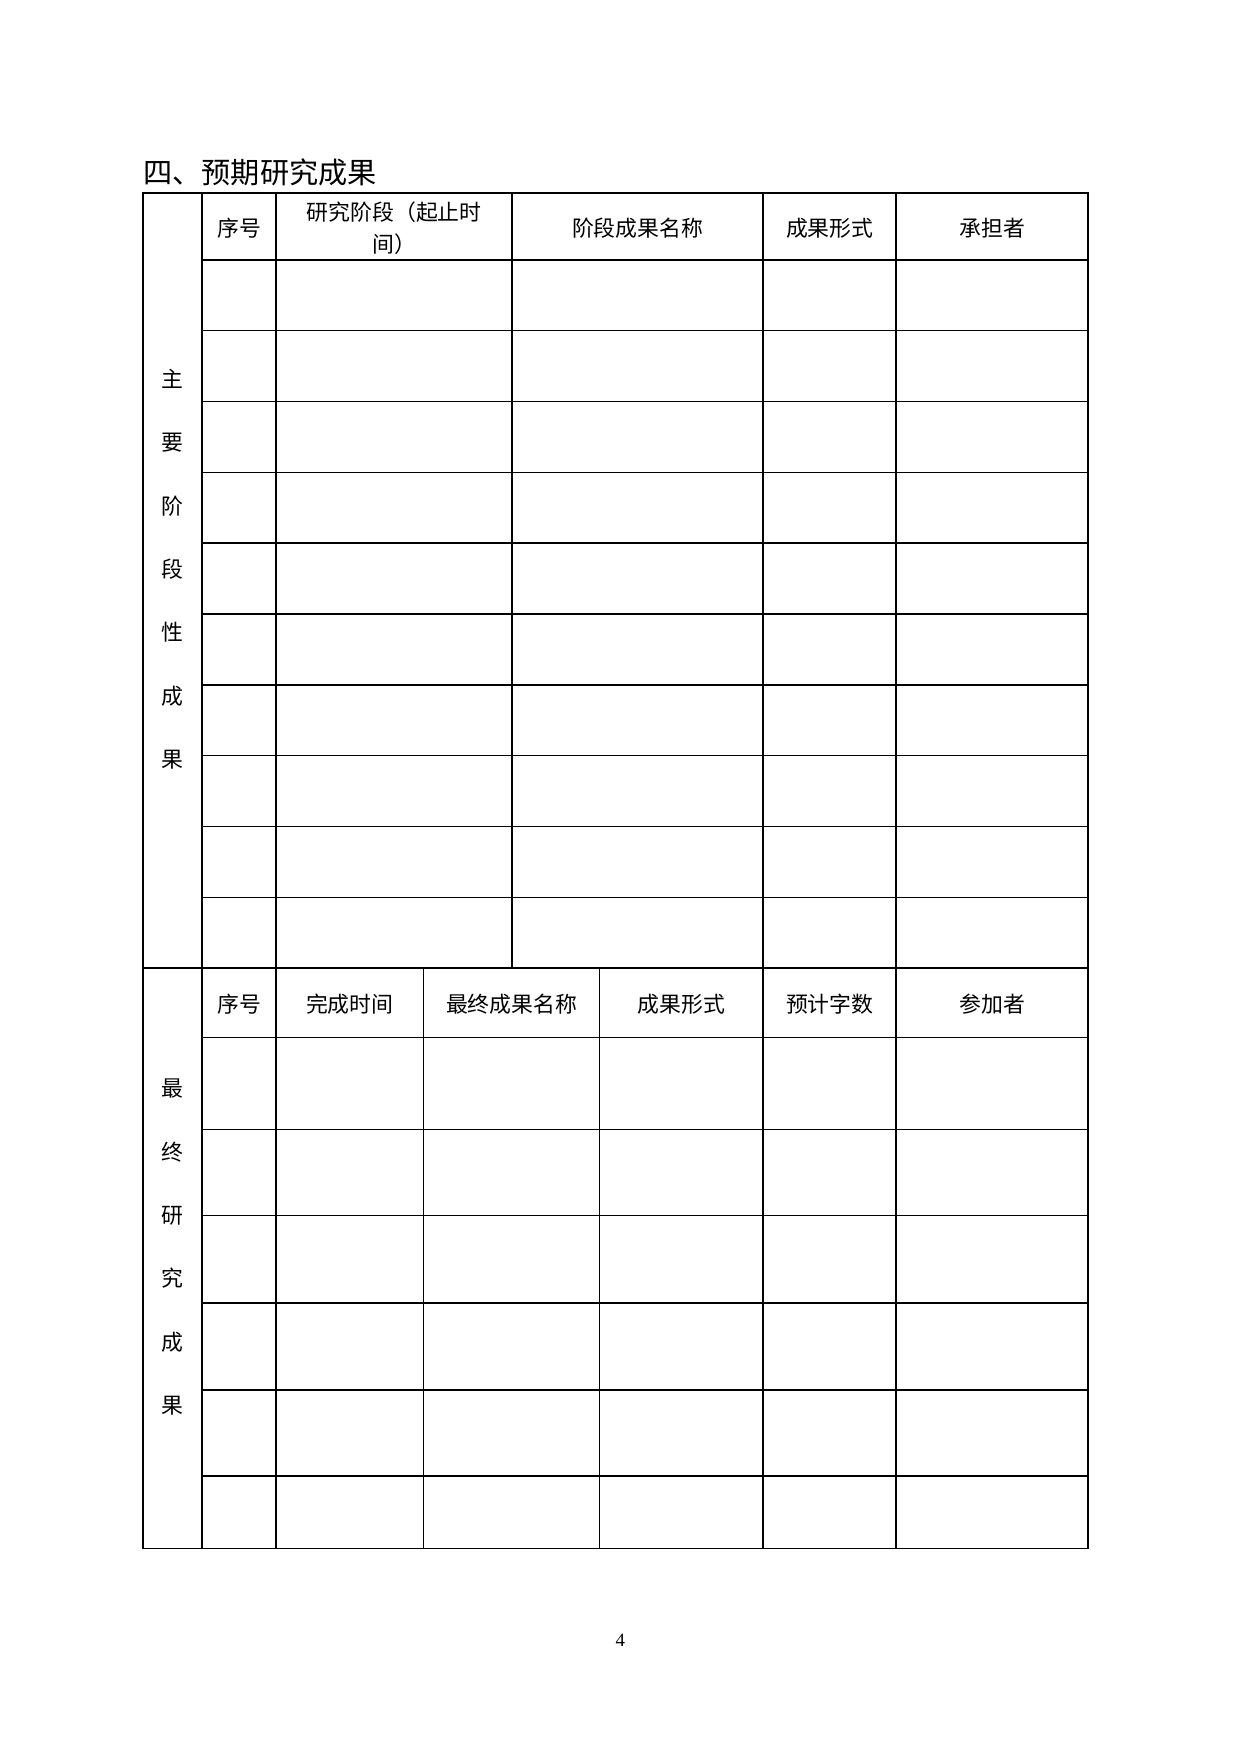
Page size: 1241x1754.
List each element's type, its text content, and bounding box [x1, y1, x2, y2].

table_cell [277, 756, 511, 826]
table_cell [203, 756, 275, 826]
table_cell [203, 686, 275, 755]
table_cell [203, 331, 275, 401]
table_cell 序号 [203, 969, 275, 1037]
table_cell [600, 1038, 762, 1129]
table_cell [277, 473, 511, 542]
table_cell [277, 898, 511, 967]
table_cell [203, 261, 275, 330]
table_cell [277, 331, 511, 401]
table_header 研究阶段（起止时间） [277, 194, 511, 259]
table_cell [203, 827, 275, 896]
table_cell [203, 1304, 275, 1389]
table_cell [277, 686, 511, 755]
table_cell [513, 473, 762, 542]
table_cell [277, 261, 511, 330]
table_cell [203, 1477, 275, 1547]
table_cell [897, 473, 1087, 542]
table_cell [424, 1038, 599, 1129]
table_cell [897, 898, 1087, 967]
table_cell [764, 402, 895, 471]
table_cell [277, 1216, 423, 1302]
text 四、预期研究成果 [143, 150, 1053, 192]
table_cell [203, 402, 275, 471]
table_cell [277, 827, 511, 896]
table_cell [600, 1391, 762, 1475]
table_cell [277, 1304, 423, 1389]
table_cell [203, 1391, 275, 1475]
table_cell [513, 331, 762, 401]
table_cell [897, 1038, 1087, 1129]
table_header 承担者 [897, 194, 1087, 259]
table_cell [424, 1391, 599, 1475]
table_cell [203, 473, 275, 542]
table_cell 最 终 研 究 成 果 [144, 969, 201, 1547]
table_cell [764, 331, 895, 401]
table_header 序号 [203, 194, 275, 259]
table_cell [897, 1216, 1087, 1302]
table_cell [513, 756, 762, 826]
table_cell [277, 402, 511, 471]
table_cell [277, 544, 511, 613]
table_cell [513, 898, 762, 967]
table_cell [897, 331, 1087, 401]
table_cell [600, 1477, 762, 1547]
table_header 主 要 阶 段 性 成 果 [144, 194, 201, 967]
table_cell [764, 1216, 895, 1302]
table_cell 成果形式 [600, 969, 762, 1037]
table_cell [513, 402, 762, 471]
table_cell [764, 1477, 895, 1547]
table_cell [600, 1304, 762, 1389]
table_cell [203, 898, 275, 967]
table_cell [764, 827, 895, 896]
table_cell [764, 615, 895, 684]
table_cell [203, 615, 275, 684]
table_cell [897, 1391, 1087, 1475]
table_cell [203, 544, 275, 613]
table_cell [897, 686, 1087, 755]
table_cell 最终成果名称 [424, 969, 599, 1037]
table_cell [764, 473, 895, 542]
table_cell [203, 1216, 275, 1302]
table_cell [424, 1216, 599, 1302]
table_cell [424, 1304, 599, 1389]
table_cell [424, 1477, 599, 1547]
table_cell [277, 615, 511, 684]
table_cell 完成时间 [277, 969, 423, 1037]
table_cell [764, 898, 895, 967]
table_cell [513, 827, 762, 896]
table_header 成果形式 [764, 194, 895, 259]
table_cell [277, 1477, 423, 1547]
table_cell 预计字数 [764, 969, 895, 1037]
table_cell [897, 615, 1087, 684]
table_cell [897, 402, 1087, 471]
table_cell [203, 1038, 275, 1129]
table_cell [277, 1130, 423, 1215]
table_cell [764, 756, 895, 826]
table_cell [764, 261, 895, 330]
table_cell [764, 686, 895, 755]
table_cell [600, 1130, 762, 1215]
table_cell [897, 1304, 1087, 1389]
table_cell [513, 686, 762, 755]
table_cell [764, 1391, 895, 1475]
table_cell [513, 544, 762, 613]
table_cell [600, 1216, 762, 1302]
table_cell [897, 1477, 1087, 1547]
table_cell [424, 1130, 599, 1215]
table_cell [764, 1038, 895, 1129]
table_cell 参加者 [897, 969, 1087, 1037]
table_cell [897, 261, 1087, 330]
table_cell [764, 1130, 895, 1215]
table_cell [764, 1304, 895, 1389]
table_cell [513, 615, 762, 684]
table_cell [203, 1130, 275, 1215]
table_cell [897, 756, 1087, 826]
table_cell [897, 544, 1087, 613]
table_header 阶段成果名称 [513, 194, 762, 259]
table_cell [764, 544, 895, 613]
table_cell [897, 827, 1087, 896]
table_cell [897, 1130, 1087, 1215]
table_cell [513, 261, 762, 330]
table_cell [277, 1038, 423, 1129]
table_cell [277, 1391, 423, 1475]
